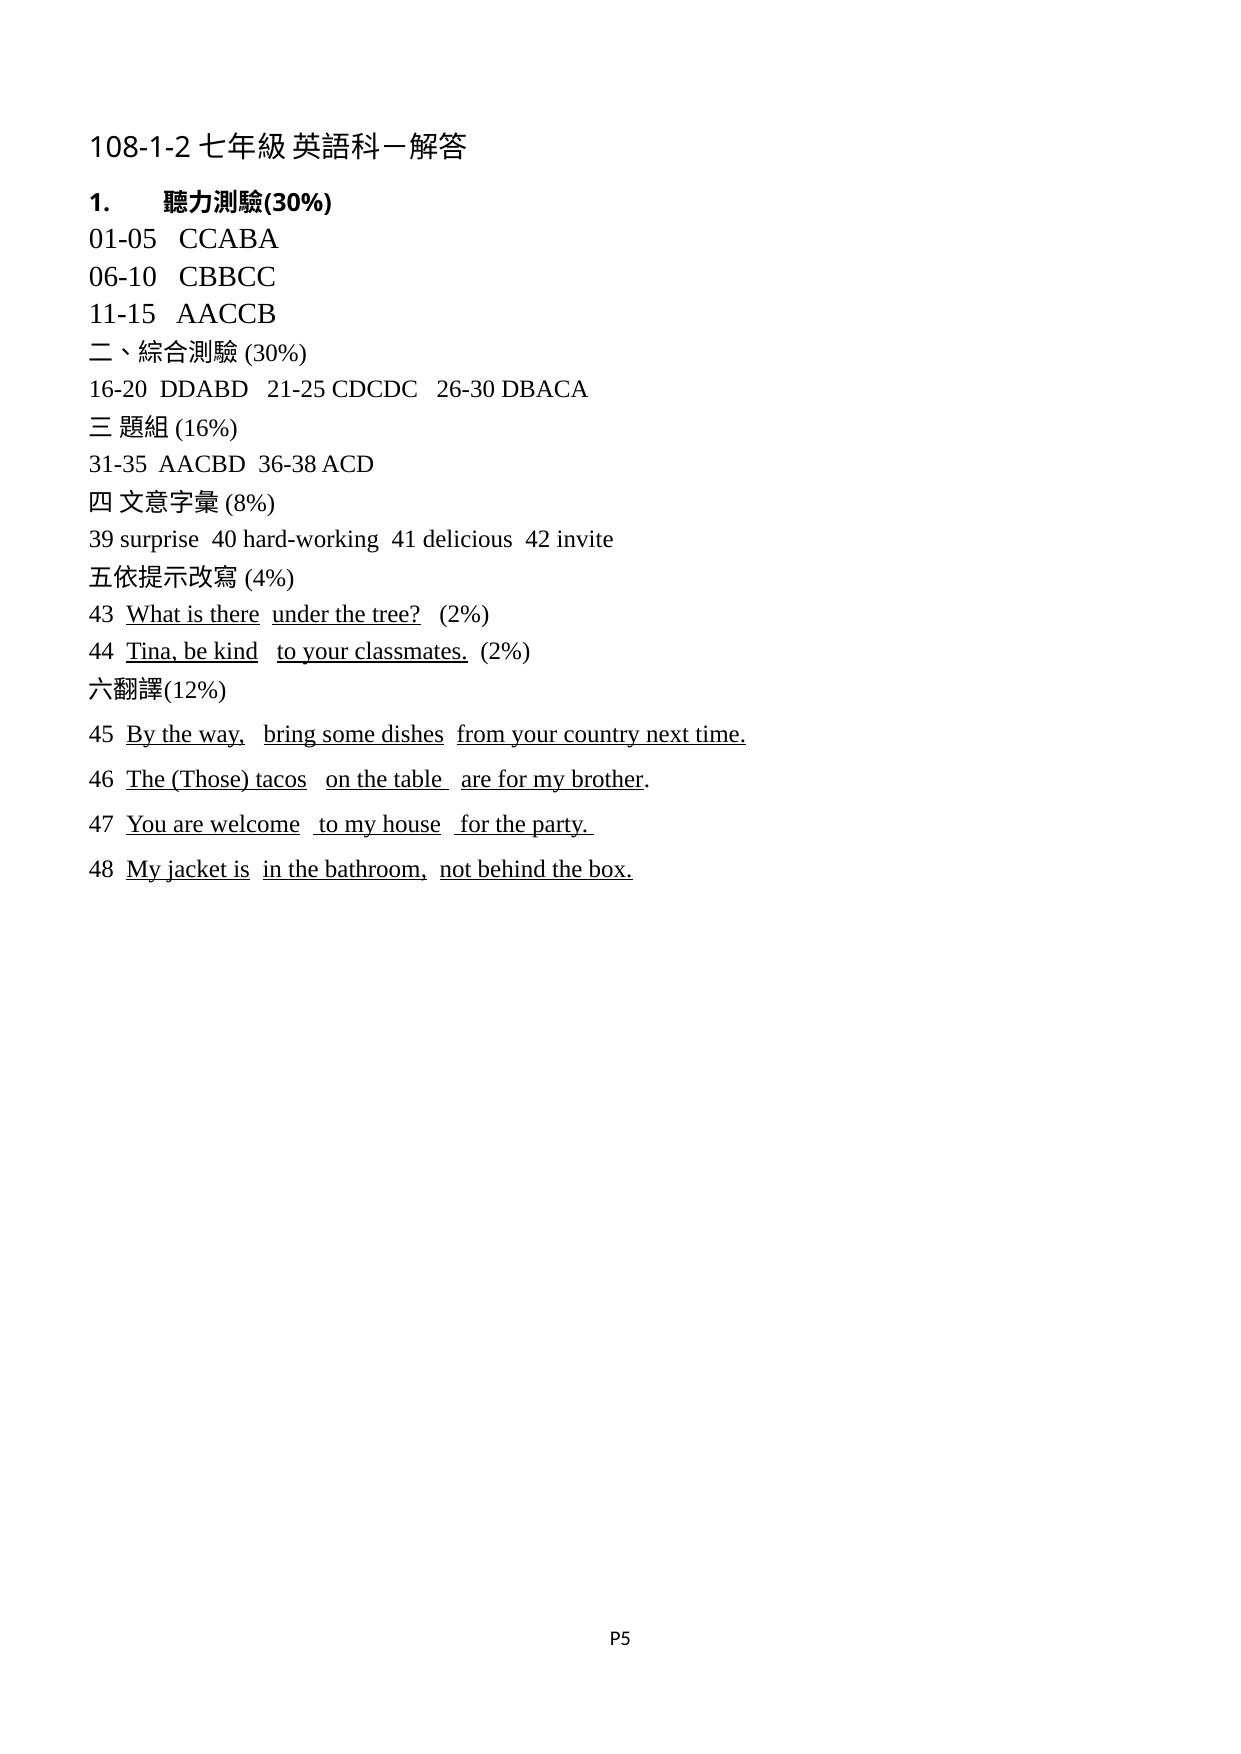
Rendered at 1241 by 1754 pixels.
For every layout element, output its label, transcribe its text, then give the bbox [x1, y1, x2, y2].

text 16-20 DDABD 21-25 CDCDC 26-30 DBACA [89, 369, 1152, 407]
text 31-35 AACBD 36-38 ACD [89, 444, 1152, 482]
text 01-05 CCABA [89, 219, 1152, 257]
text 44 Tina, be kind to your classmates. (2%) [89, 632, 1152, 669]
text 46 The (Those) tacos on the table are for my brother. [89, 759, 1152, 797]
text 五依提示改寫 (4%) [89, 557, 1152, 594]
text 三 題組 (16%) [89, 407, 1152, 444]
list 聽力測驗(30%) [89, 182, 1152, 219]
text 六翻譯(12%) [89, 669, 1152, 707]
text 11-15 AACCB [89, 294, 1152, 332]
text 43 What is there under the tree? (2%) [89, 594, 1152, 632]
text 39 surprise 40 hard-working 41 delicious 42 invite [89, 519, 1152, 557]
text 47 You are welcome to my house for the party. [89, 804, 1152, 842]
text 06-10 CBBCC [89, 257, 1152, 294]
text 48 My jacket is in the bathroom, not behind the box. [89, 849, 1152, 887]
text 二、綜合測驗 (30%) [89, 332, 1152, 369]
text 45 By the way, bring some dishes from your country next time. [89, 714, 1152, 752]
text 108-1-2 七年級 英語科－解答 [89, 107, 1152, 182]
text 四 文意字彙 (8%) [89, 482, 1152, 519]
